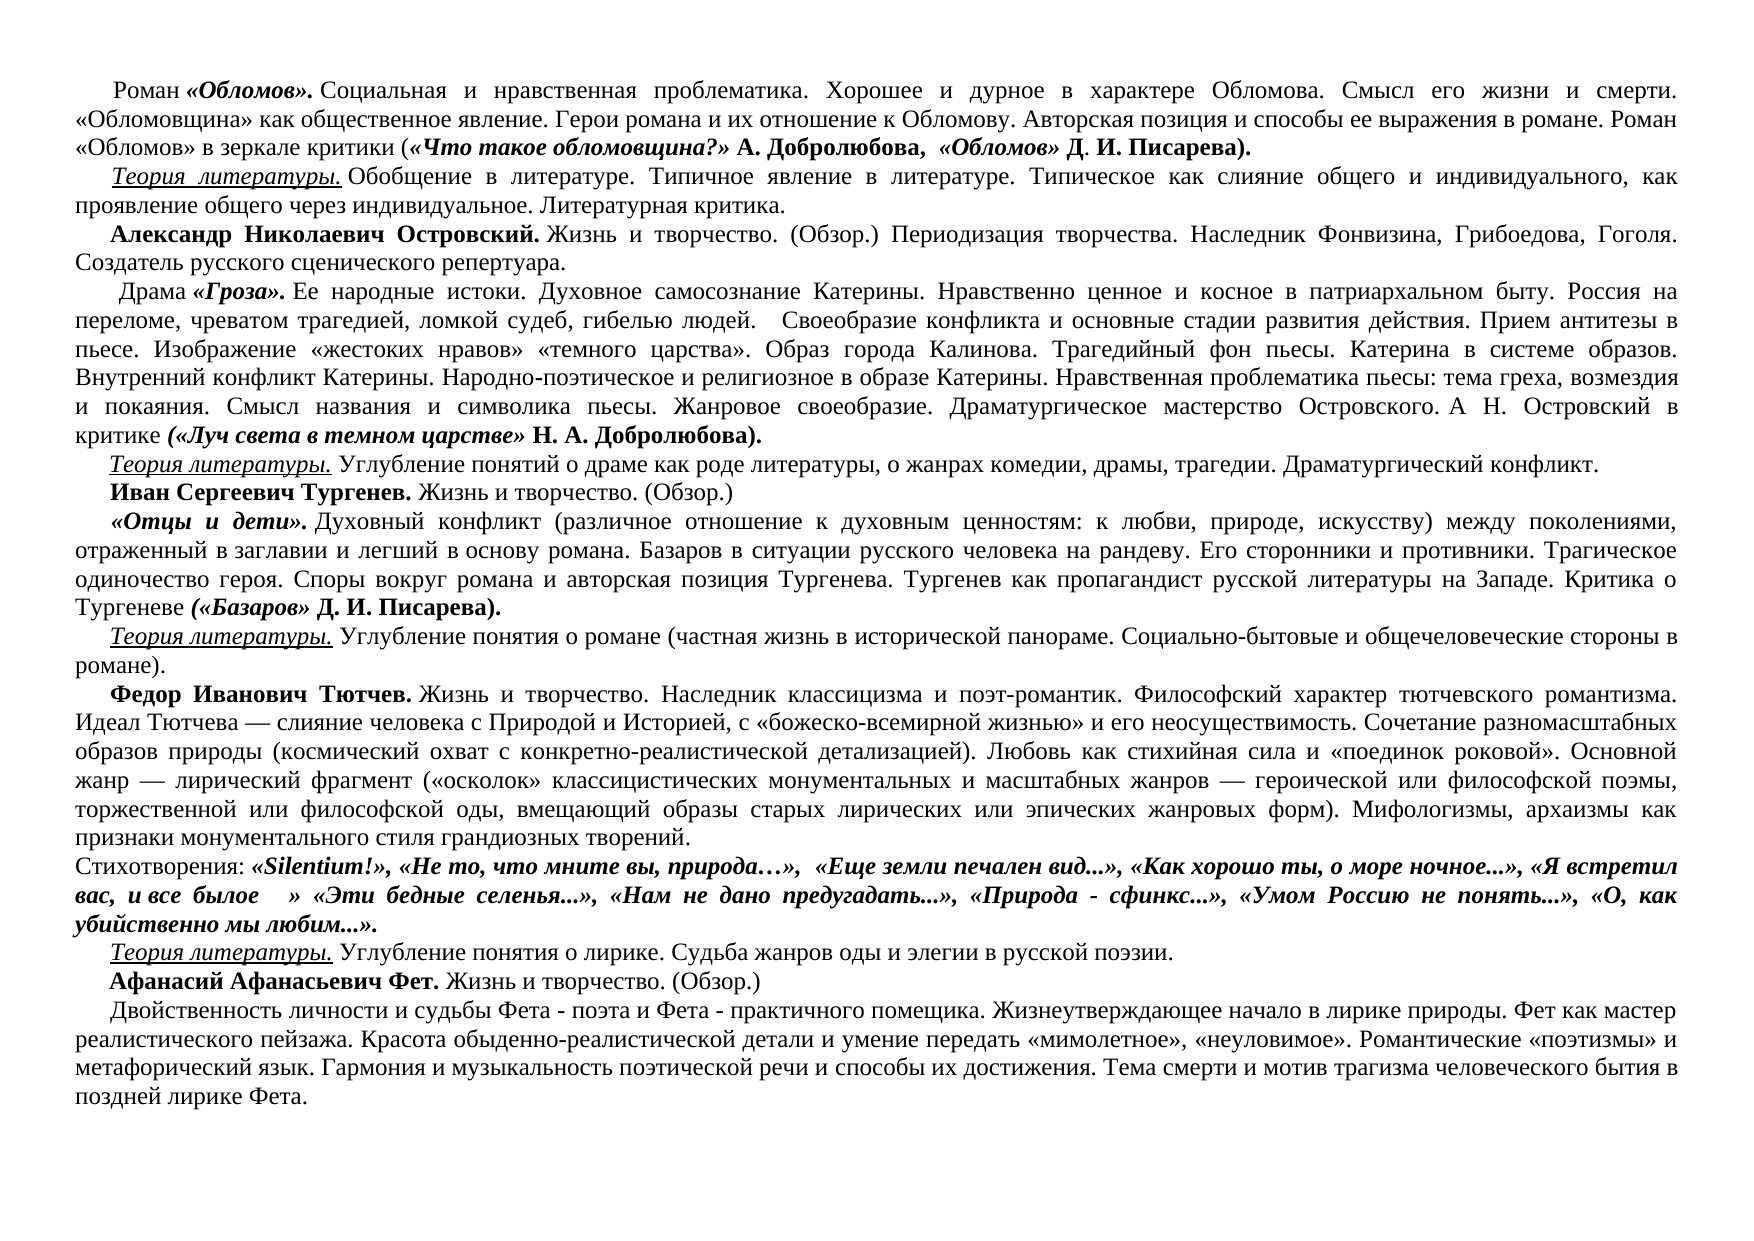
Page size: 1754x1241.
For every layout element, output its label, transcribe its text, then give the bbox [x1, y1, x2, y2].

text Федор Иванович Тютчев. Жизнь и творчество. Наследник классицизма и поэт-романтик. Философский характер тютчевского романтизма. Идеал Тютчева — слияние человека с Природой и Историей, с «божеско-всемирной жизнью» и его неосуществимость. Сочетание разномасштабных образов природы (космический охват с конкретно-реалистической детализацией). Любовь как стихийная сила и «поединок роковой». Основной жанр — лирический фрагмент («осколок» классицистических монументальных и масштабных жанров — героической или философской поэмы, торжественной или философской оды, вмещающий образы старых лирических или эпических жанровых форм). Мифологизмы, архаизмы как признаки монументального стиля грандиозных творений. [75, 679, 1679, 851]
text Теория литературы. Углубление понятия о лирике. Судьба жанров оды и элегии в русской поэзии. [75, 937, 1679, 966]
text Роман «Обломов». Социальная и нравственная проблематика. Хорошее и дурное в характере Обломова. Смысл его жизни и смерти. «Обломовщина» как общественное явление. Герои романа и их отношение к Обломову. Авторская позиция и способы ее выражения в романе. Роман «Обломов» в зеркале критики («Что такое обломовщина?» А. Добролюбова, «Обломов» Д. И. Писарева). [75, 75, 1679, 161]
text Драма «Гроза». Ее народные истоки. Духовное самосознание Катерины. Нравственно ценное и косное в патриархальном быту. Россия на переломе, чреватом трагедией, ломкой судеб, гибелью людей. Своеобразие конфликта и основные стадии развития действия. Прием антитезы в пьесе. Изображение «жестоких нравов» «темного царства». Образ города Калинова. Трагедийный фон пьесы. Катерина в системе образов. Внутренний конфликт Катерины. Народно-поэтическое и религиозное в образе Катерины. Нравственная проблематика пьесы: тема греха, возмездия и покаяния. Смысл названия и символика пьесы. Жанровое своеобразие. Драматургическое мастерство Островского. А Н. Островский в критике («Луч света в темном царстве» Н. А. Добролюбова). [75, 276, 1679, 449]
text Иван Сергеевич Тургенев. Жизнь и творчество. (Обзор.) [75, 477, 1679, 506]
text Афанасий Афанасьевич Фет. Жизнь и творчество. (Обзор.) [75, 966, 1679, 995]
text Двойственность личности и судьбы Фета - поэта и Фета - практичного помещика. Жизнеутверждающее начало в лирике природы. Фет как мастер реалистического пейзажа. Красота обыденно-реалистической детали и умение передать «мимолетное», «неуловимое». Романтические «поэтизмы» и метафорический язык. Гармония и музыкальность поэтической речи и способы их достижения. Тема смерти и мотив трагизма человеческого бытия в поздней лирике Фета. [75, 995, 1679, 1110]
text Теория литературы. Углубление понятия о романе (частная жизнь в исторической панораме. Социально-бытовые и общечеловеческие стороны в романе). [75, 621, 1679, 679]
text Теория литературы. Углубление понятий о драме как роде литературы, о жанрах комедии, драмы, трагедии. Драматургический конфликт. [75, 449, 1679, 477]
text Стихотворения: «Silentium!», «Не то, что мните вы, природа…», «Еще земли печален вид...», «Как хорошо ты, о море ночное...», «Я встретил вас, и все былое » «Эти бедные селенья...», «Нам не дано предугадать...», «Природа - сфинкс...», «Умом Россию не понять...», «О, как убийственно мы любим...». [75, 851, 1679, 937]
text «Отцы и дети». Духовный конфликт (различное отношение к духовным ценностям: к любви, природе, искусству) между поколениями, отраженный в заглавии и легший в основу романа. Базаров в ситуации русского человека на рандеву. Его сторонники и противники. Трагическое одиночество героя. Споры вокруг романа и авторская позиция Тургенева. Тургенев как пропагандист русской литературы на Западе. Критика о Тургеневе («Базаров» Д. И. Писарева). [75, 506, 1679, 621]
text Теория литературы. Обобщение в литературе. Типичное явление в литературе. Типическое как слияние общего и индивидуального, как проявление общего через индивидуальное. Литературная критика. [75, 161, 1679, 219]
text Александр Николаевич Островский. Жизнь и творчество. (Обзор.) Периодизация творчества. Наследник Фонвизина, Грибоедова, Гоголя. Создатель русского сценического репертуара. [75, 219, 1679, 276]
